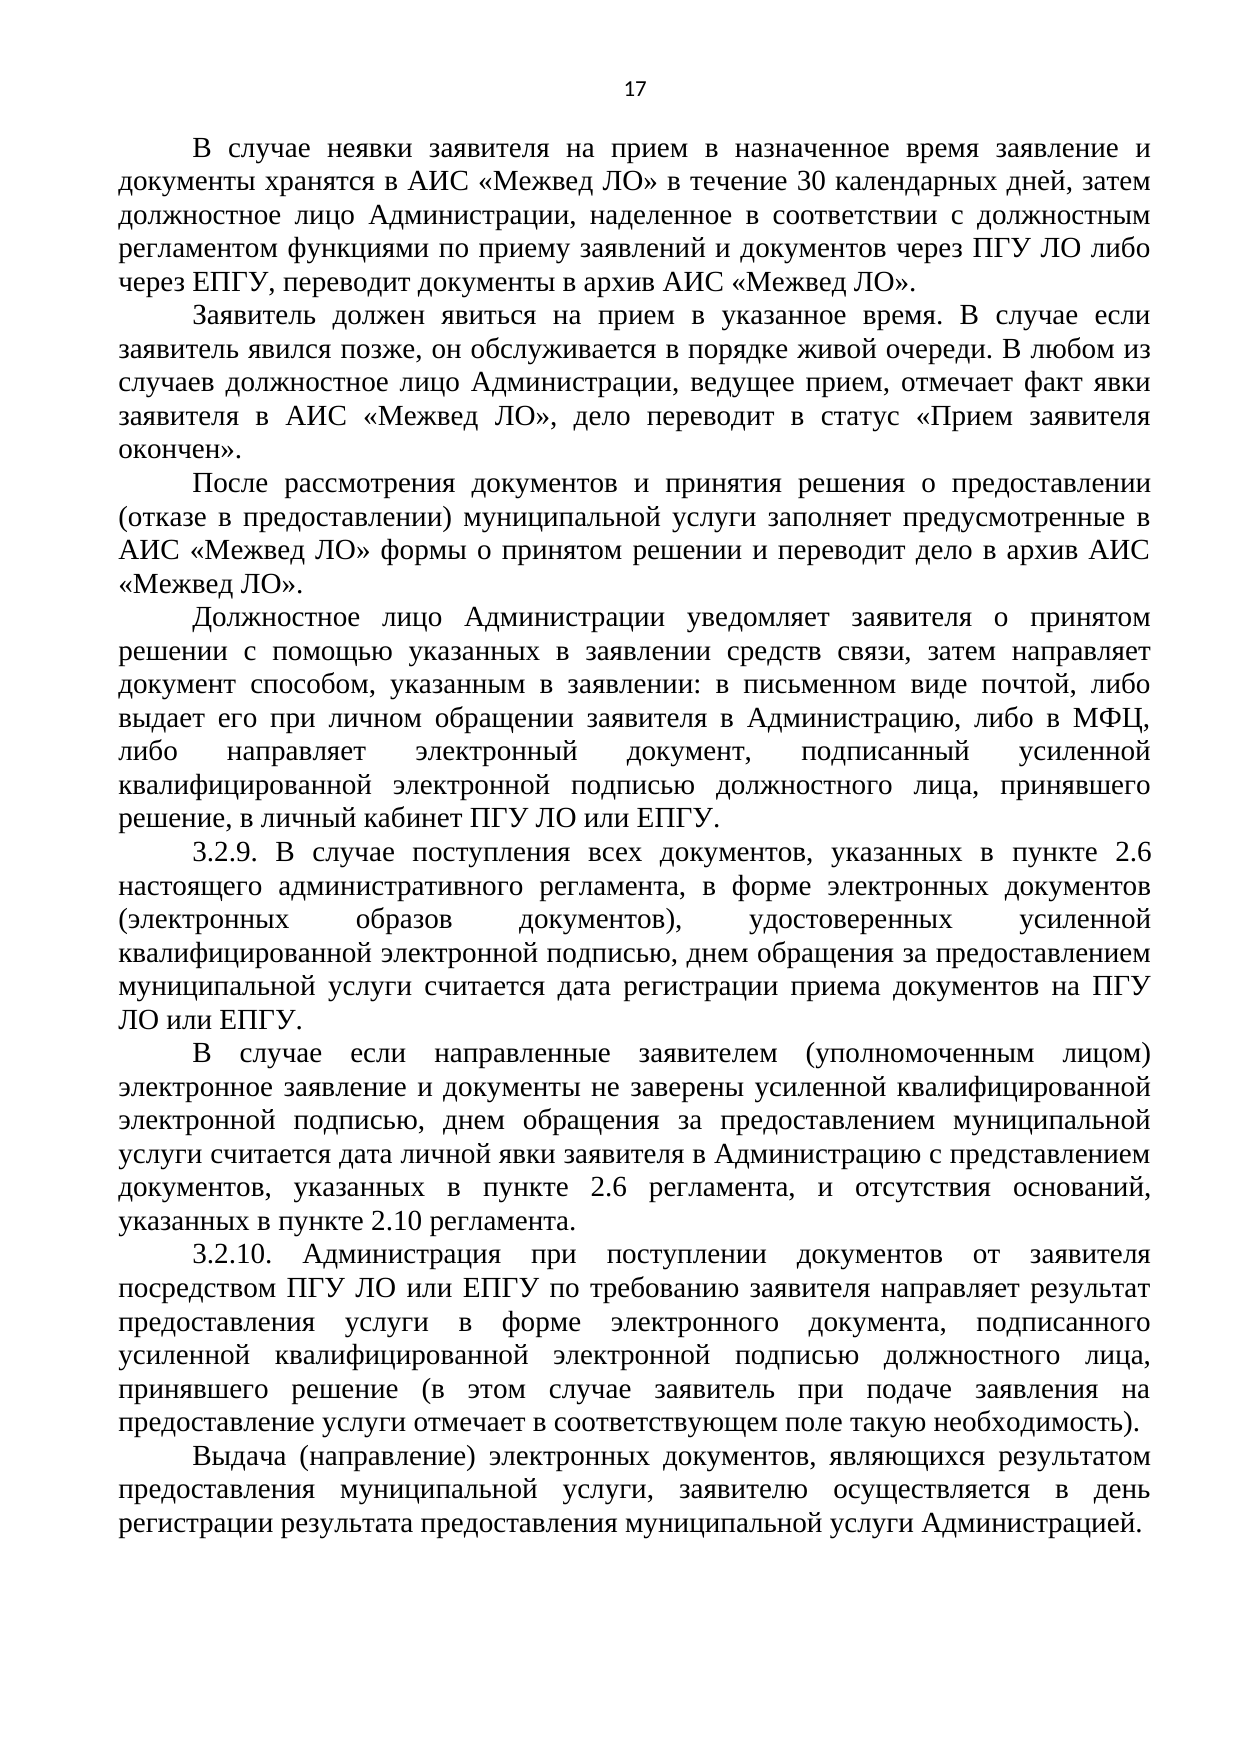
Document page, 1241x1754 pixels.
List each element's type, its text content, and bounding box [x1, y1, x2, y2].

text После рассмотрения документов и принятия решения о предоставлении (отказе в предоставлении) муниципальной услуги заполняет предусмотренные в АИС «Межвед ЛО» формы о принятом решении и переводит дело в архив АИС «Межвед ЛО». [118, 465, 1152, 599]
text Должностное лицо Администрации уведомляет заявителя о принятом решении с помощью указанных в заявлении средств связи, затем направляет документ способом, указанным в заявлении: в письменном виде почтой, либо выдает его при личном обращении заявителя в Администрацию, либо в МФЦ, либо направляет электронный документ, подписанный усиленной квалифицированной электронной подписью должностного лица, принявшего решение, в личный кабинет ПГУ ЛО или ЕПГУ. [118, 599, 1152, 834]
text Заявитель должен явиться на прием в указанное время. В случае если заявитель явился позже, он обслуживается в порядке живой очереди. В любом из случаев должностное лицо Администрации, ведущее прием, отмечает факт явки заявителя в АИС «Межвед ЛО», дело переводит в статус «Прием заявителя окончен». [118, 297, 1152, 465]
text В случае неявки заявителя на прием в назначенное время заявление и документы хранятся в АИС «Межвед ЛО» в течение 30 календарных дней, затем должностное лицо Администрации, наделенное в соответствии с должностным регламентом функциями по приему заявлений и документов через ПГУ ЛО либо через ЕПГУ, переводит документы в архив АИС «Межвед ЛО». [118, 130, 1152, 297]
text Выдача (направление) электронных документов, являющихся результатом предоставления муниципальной услуги, заявителю осуществляется в день регистрации результата предоставления муниципальной услуги Администрацией. [118, 1438, 1152, 1538]
text 3.2.9. В случае поступления всех документов, указанных в пункте 2.6 настоящего административного регламента, в форме электронных документов (электронных образов документов), удостоверенных усиленной квалифицированной электронной подписью, днем обращения за предоставлением муниципальной услуги считается дата регистрации приема документов на ПГУ ЛО или ЕПГУ. [118, 834, 1152, 1035]
text 3.2.10. Администрация при поступлении документов от заявителя посредством ПГУ ЛО или ЕПГУ по требованию заявителя направляет результат предоставления услуги в форме электронного документа, подписанного усиленной квалифицированной электронной подписью должностного лица, принявшего решение (в этом случае заявитель при подаче заявления на предоставление услуги отмечает в соответствующем поле такую необходимость). [118, 1237, 1152, 1438]
text В случае если направленные заявителем (уполномоченным лицом) электронное заявление и документы не заверены усиленной квалифицированной электронной подписью, днем обращения за предоставлением муниципальной услуги считается дата личной явки заявителя в Администрацию с представлением документов, указанных в пункте 2.6 регламента, и отсутствия оснований, указанных в пункте 2.10 регламента. [118, 1035, 1152, 1237]
